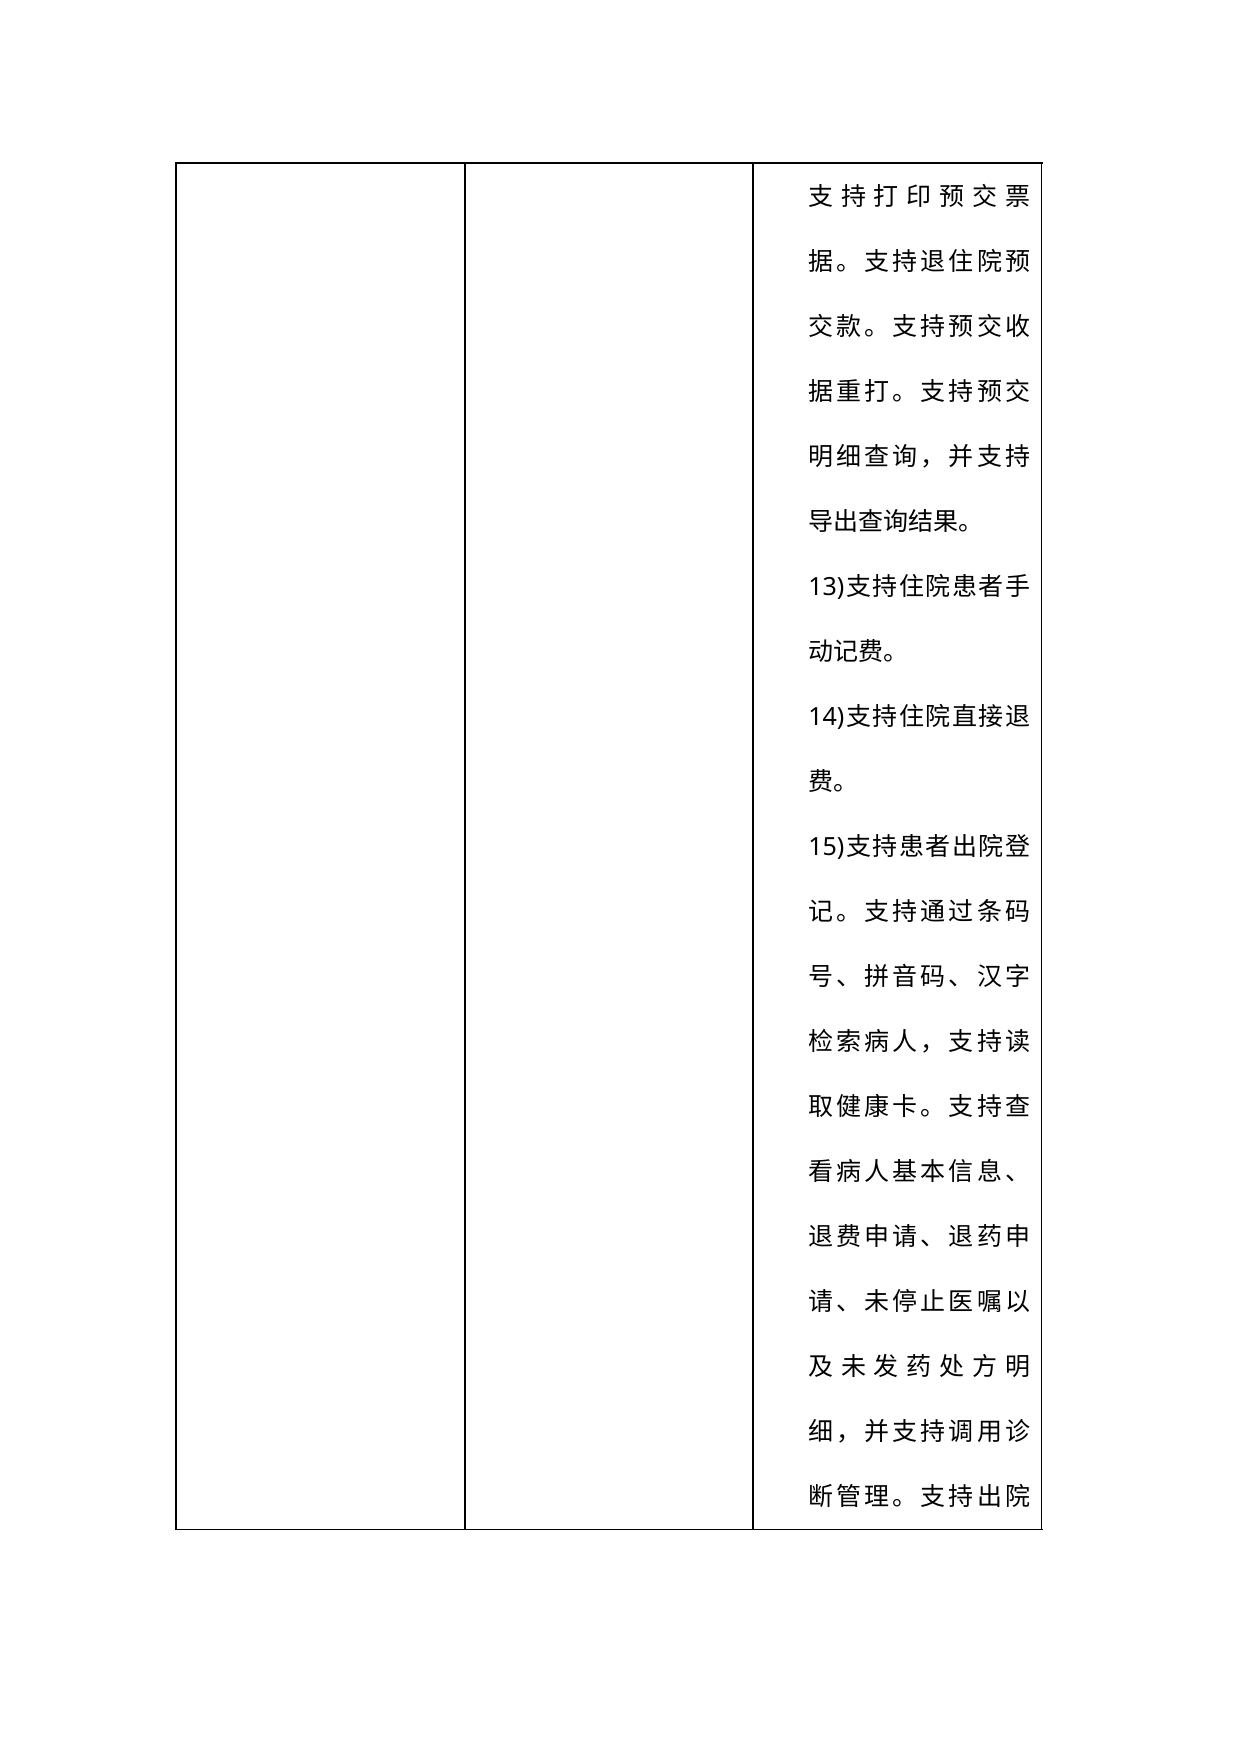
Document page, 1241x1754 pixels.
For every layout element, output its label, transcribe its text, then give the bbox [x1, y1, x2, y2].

table_cell [466, 164, 752, 1528]
table_cell 2 [177, 164, 464, 1528]
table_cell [754, 164, 1041, 1528]
